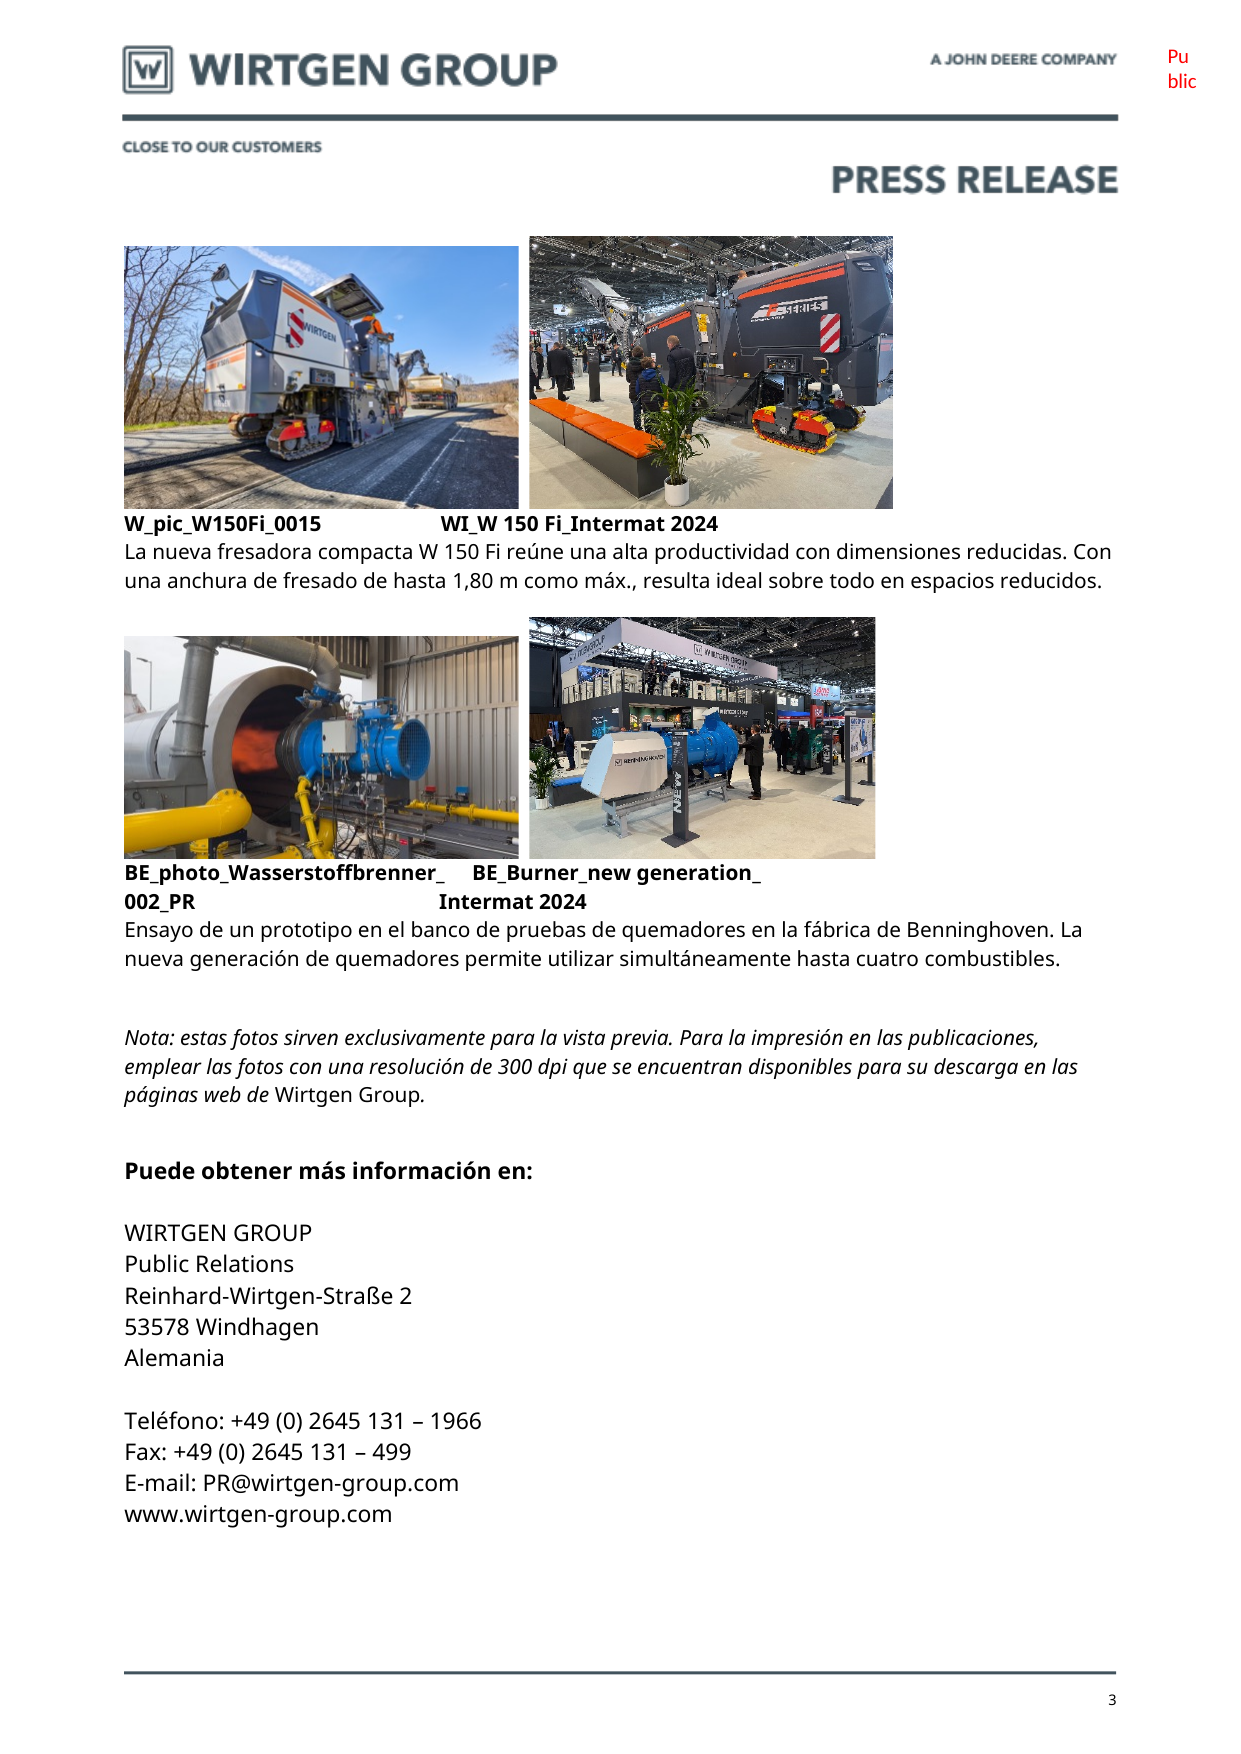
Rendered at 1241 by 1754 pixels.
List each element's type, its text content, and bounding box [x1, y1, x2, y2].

text Public Relations [124, 1248, 1116, 1279]
picture [124, 636, 519, 859]
text Alemania [124, 1342, 1116, 1373]
text Puede obtener más información en: [124, 1154, 1116, 1186]
text La nueva fresadora compacta W 150 Fi reúne una alta productividad con dimensiones reducidas. Con una anchura de fresado de hasta 1,80 m como máx., resulta ideal sobre todo en espacios reducidos. [124, 537, 1116, 594]
text Reinhard-Wirtgen-Straße 2 [124, 1279, 1116, 1311]
picture [529, 617, 876, 859]
text 53578 Windhagen [124, 1311, 1116, 1342]
text Fax: +49 (0) 2645 131 – 499 [124, 1436, 1116, 1467]
text Ensayo de un prototipo en el banco de pruebas de quemadores en la fábrica de Benninghoven. La nueva generación de quemadores permite utilizar simultáneamente hasta cuatro combustibles. [124, 915, 1116, 972]
text 002_PR Intermat 2024 [124, 887, 1116, 915]
text www.wirtgen-group.com [124, 1498, 1116, 1529]
picture [529, 236, 893, 509]
text Teléfono: +49 (0) 2645 131 – 1966 [124, 1404, 1116, 1436]
text WIRTGEN GROUP [124, 1217, 1116, 1248]
picture [124, 246, 519, 509]
text E-mail: PR@wirtgen-group.com [124, 1467, 1116, 1498]
text Nota: estas fotos sirven exclusivamente para la vista previa. Para la impresión en las publicaciones, emplear las fotos con una resolución de 300 dpi que se encuentran disponibles para su descarga en las páginas web de Wirtgen Group. [124, 995, 1116, 1109]
